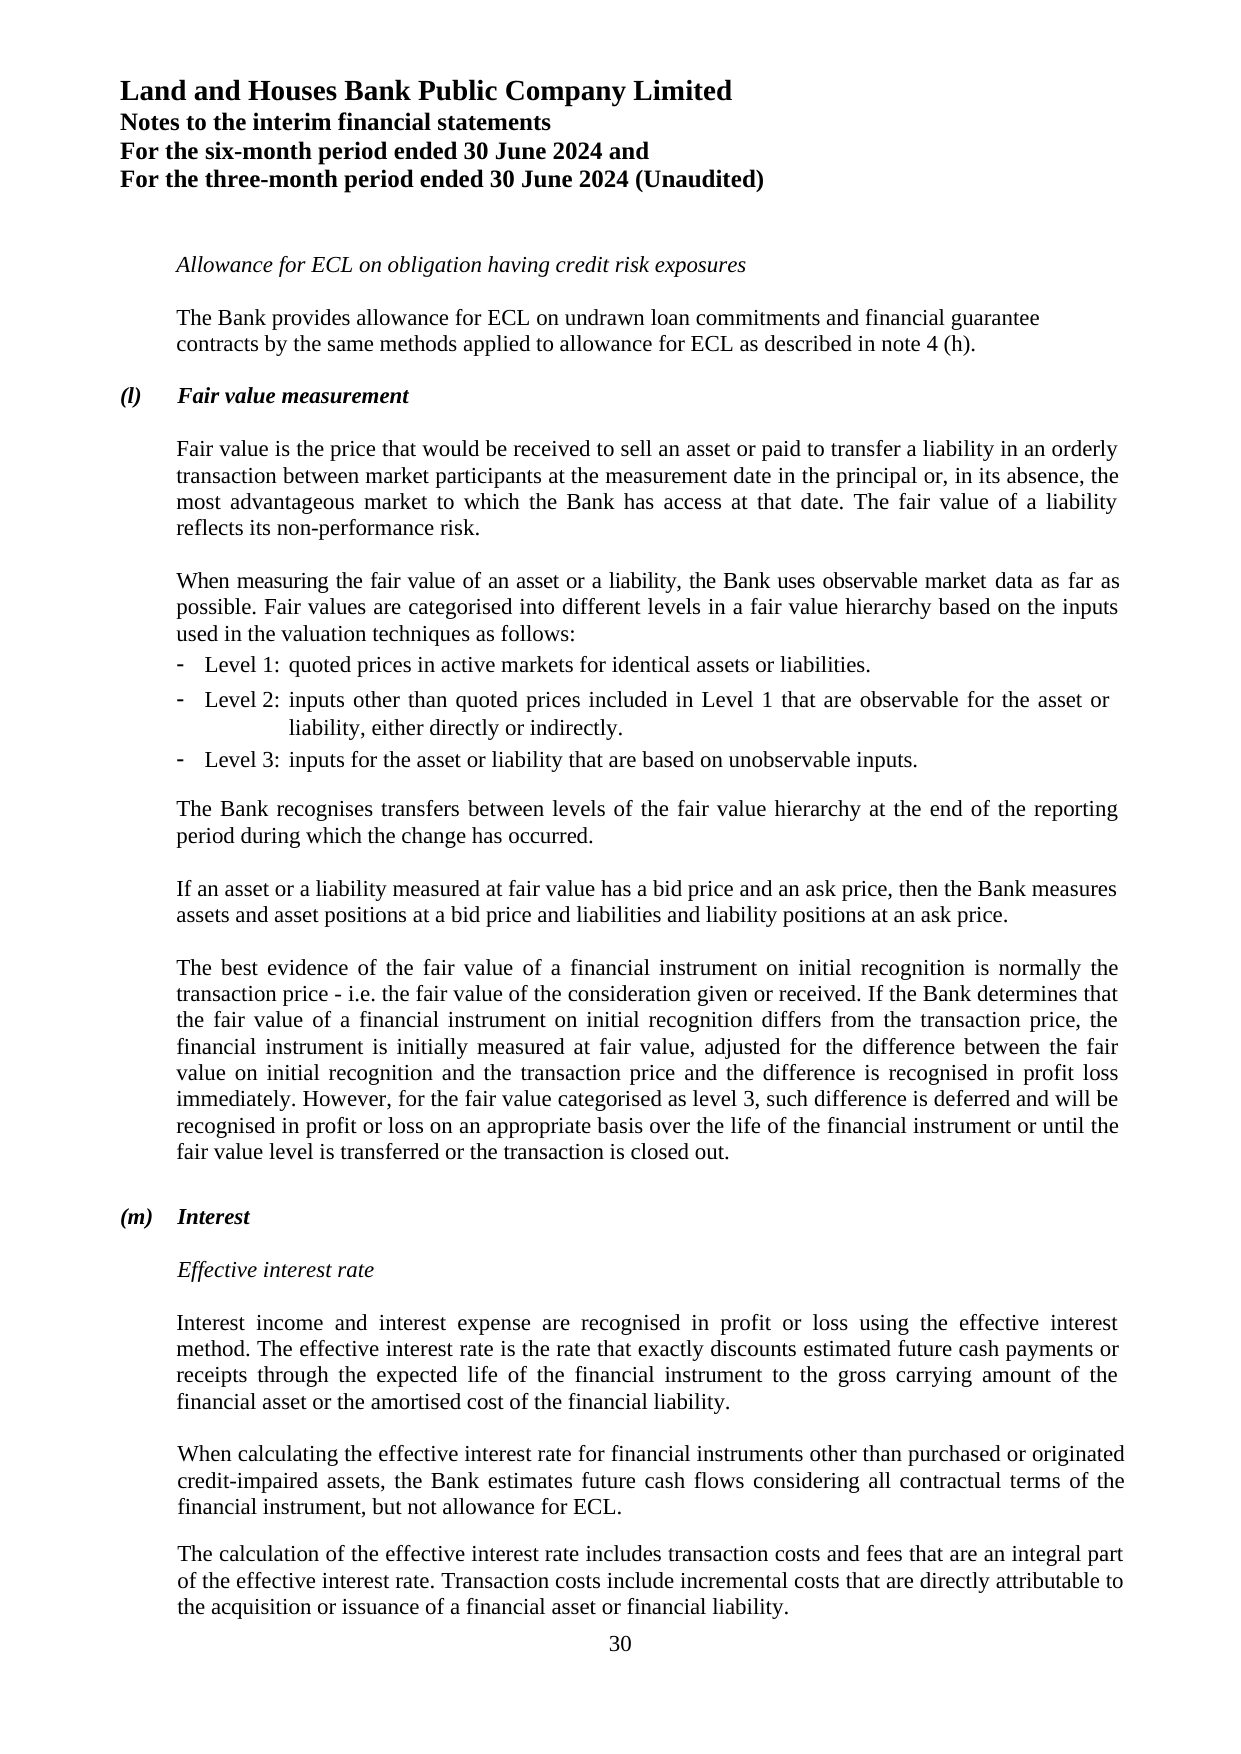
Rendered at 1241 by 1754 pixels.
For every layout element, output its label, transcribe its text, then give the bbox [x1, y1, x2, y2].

text When calculating the effective interest rate for financial instruments other than purchased or originated credit-impaired assets, the Bank estimates future cash flows considering all contractual terms of the financial instrument, but not allowance for ECL. [177, 1441, 1126, 1519]
text The Bank provides allowance for ECL on undrawn loan commitments and financial guarantee contracts by the same methods applied to allowance for ECL as described in note 4 (h). [176, 303, 1120, 356]
subtitle Interest [120, 1203, 1120, 1230]
text If an asset or a liability measured at fair value has a bid price and an ask price, then the Bank measures assets and asset positions at a bid price and liabilities and liability positions at an ask price. [176, 874, 1120, 927]
text Interest income and interest expense are recognised in profit or loss using the effective interest method. The effective interest rate is the rate that exactly discounts estimated future cash payments or receipts through the expected life of the financial instrument to the gross carrying amount of the financial asset or the amortised cost of the financial liability. [176, 1309, 1120, 1414]
text Effective interest rate [177, 1256, 1126, 1282]
text When measuring the fair value of an asset or a liability, the Bank uses observable market data as far as possible. Fair values are categorised into different levels in a fair value hierarchy based on the inputs used in the valuation techniques as follows: [176, 567, 1120, 646]
list Level 1: quoted prices in active markets for identical assets or liabilities. [176, 646, 1120, 680]
text The Bank recognises transfers between levels of the fair value hierarchy at the end of the reporting period during which the change has occurred. [176, 796, 1120, 848]
text The calculation of the effective interest rate includes transaction costs and fees that are an integral part of the effective interest rate. Transaction costs include incremental costs that are directly attributable to the acquisition or issuance of a financial asset or financial liability. [177, 1540, 1126, 1619]
list Level 3: inputs for the asset or liability that are based on unobservable inputs. [176, 741, 1120, 775]
text The best evidence of the fair value of a financial instrument on initial recognition is normally the transaction price - i.e. the fair value of the consideration given or received. If the Bank determines that the fair value of a financial instrument on initial recognition differs from the transaction price, the financial instrument is initially measured at fair value, adjusted for the difference between the fair value on initial recognition and the transaction price and the difference is recognised in profit loss immediately. However, for the fair value categorised as level 3, such difference is deferred and will be recognised in profit or loss on an appropriate basis over the life of the financial instrument or until the fair value level is transferred or the transaction is closed out. [176, 954, 1120, 1164]
text Allowance for ECL on obligation having credit risk exposures [176, 251, 1120, 277]
subtitle Fair value measurement [120, 383, 1120, 409]
text Fair value is the price that would be received to sell an asset or paid to transfer a liability in an orderly transaction between market participants at the measurement date in the principal or, in its absence, the most advantageous market to which the Bank has access at that date. The fair value of a liability reflects its non-performance risk. [176, 435, 1120, 541]
list Level 2: inputs other than quoted prices included in Level 1 that are observable for the asset or liability, either directly or indirectly. [176, 680, 1120, 741]
